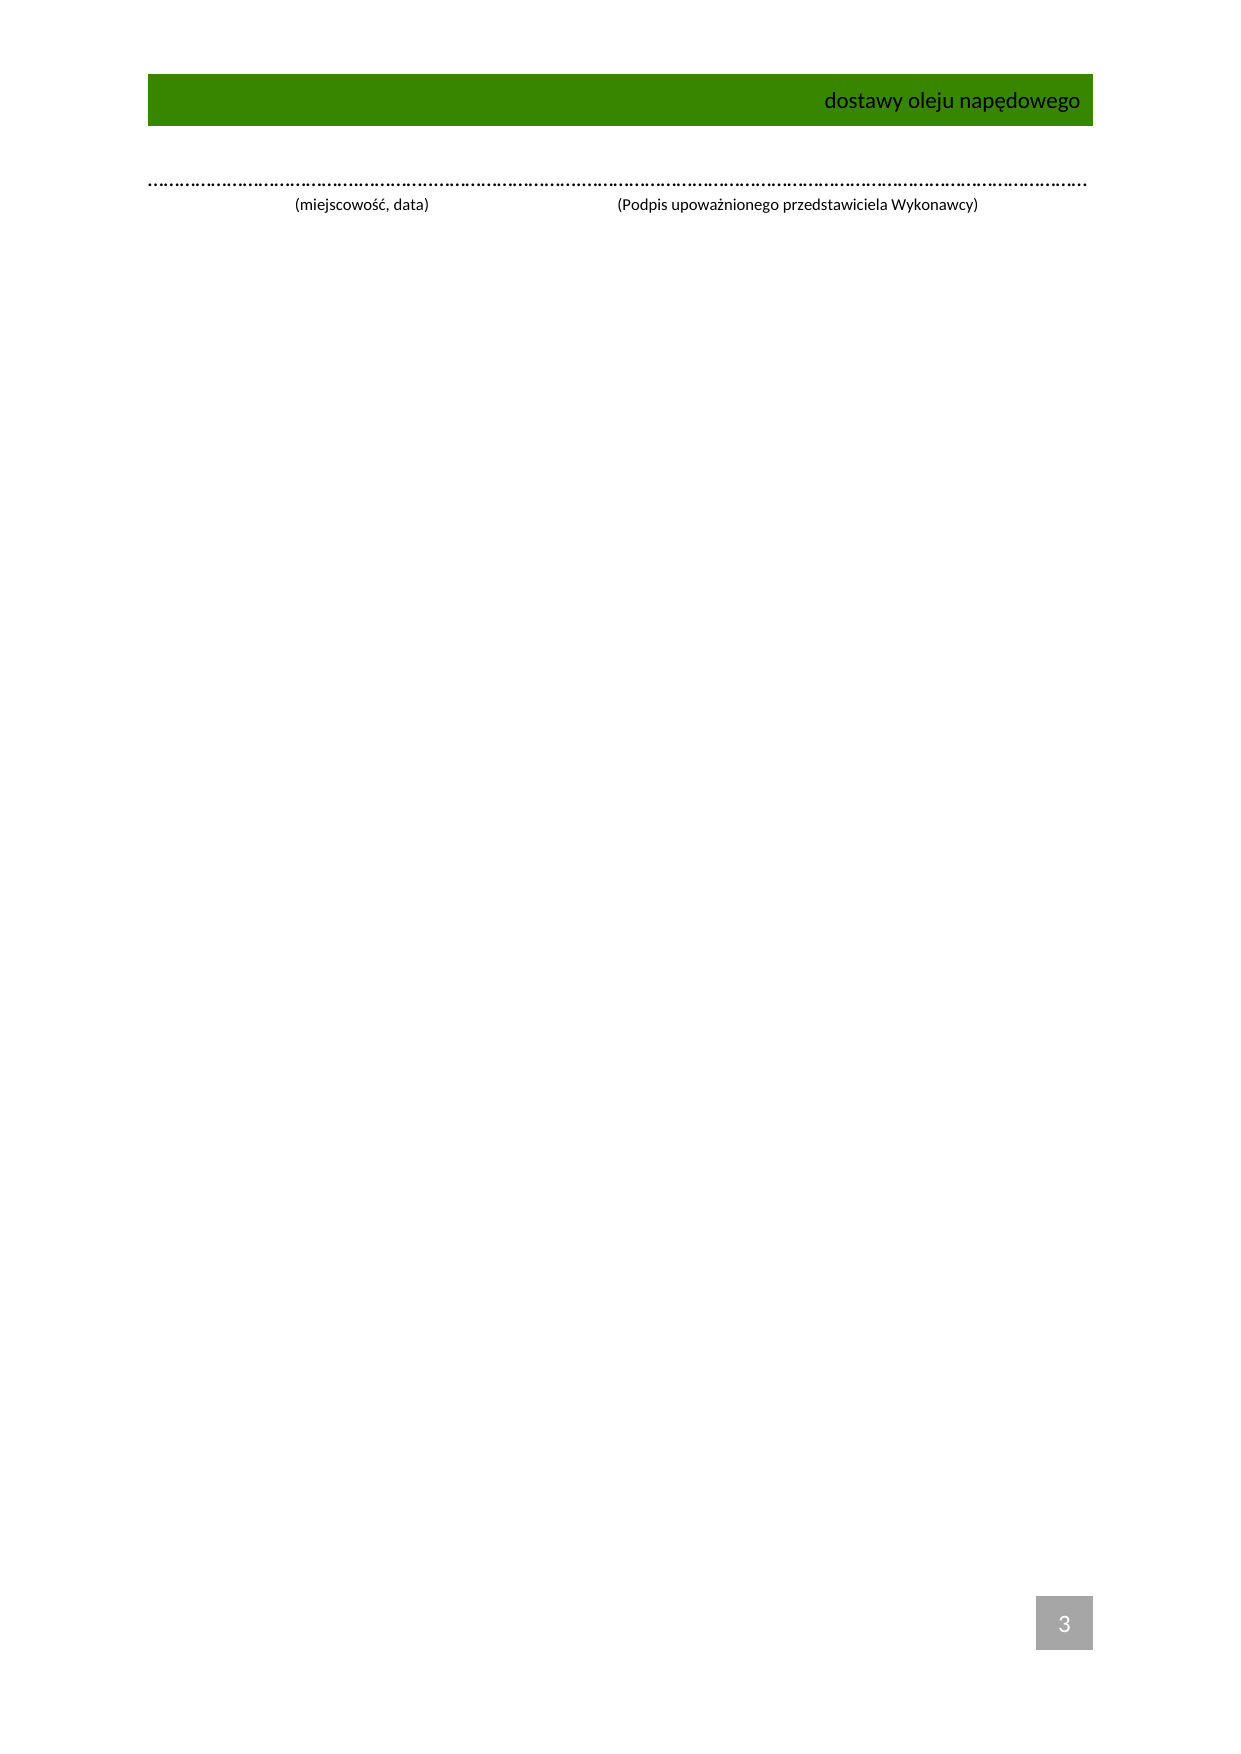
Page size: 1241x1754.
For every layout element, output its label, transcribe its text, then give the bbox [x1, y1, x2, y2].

text ………………………………….…………..……………………….…………………………………………………………………………………… (miejscowość, data) (Podpis upoważnionego przedstawiciela Wykonawcy) [148, 164, 1093, 214]
